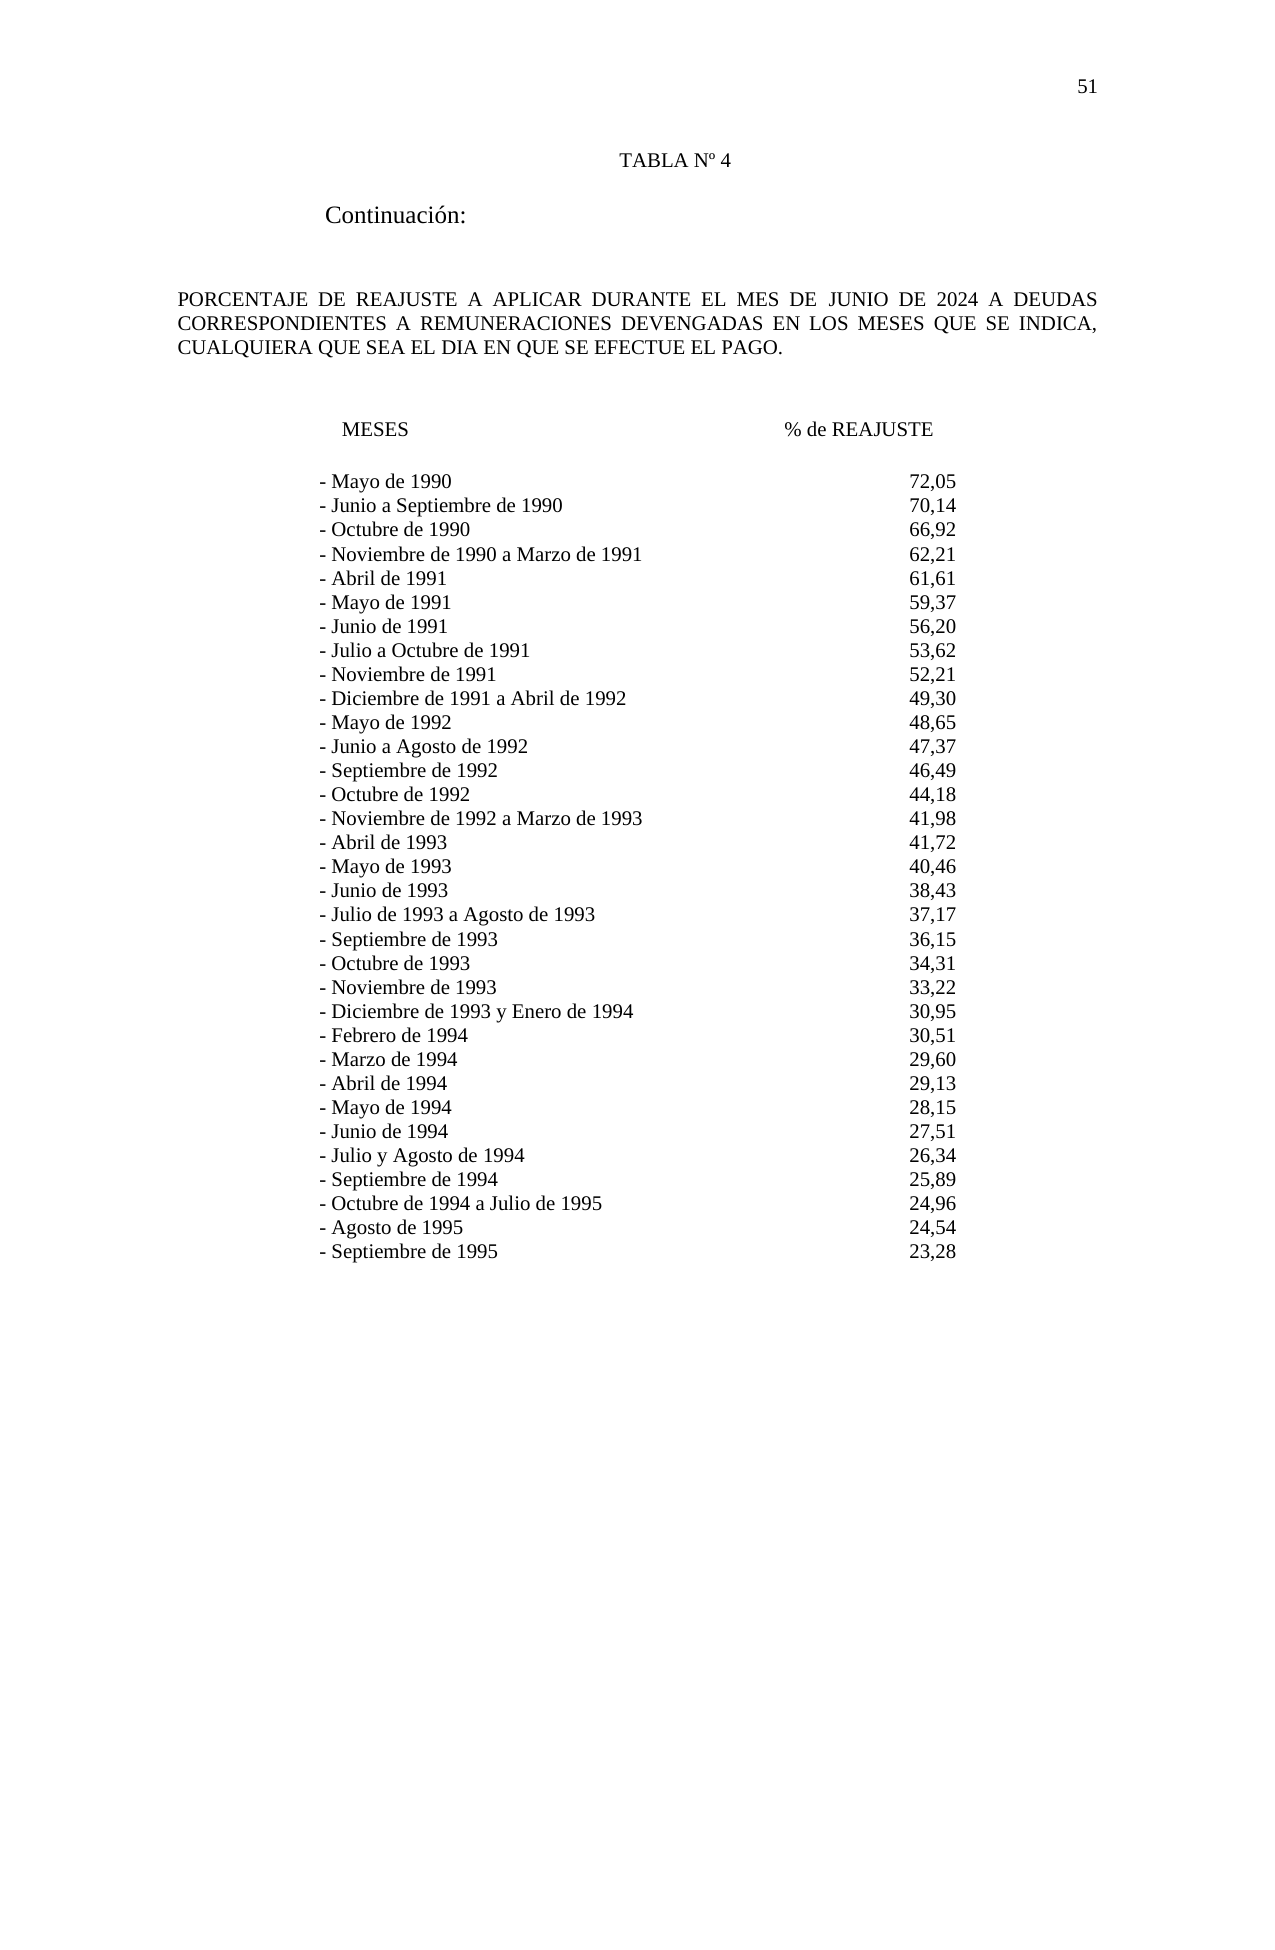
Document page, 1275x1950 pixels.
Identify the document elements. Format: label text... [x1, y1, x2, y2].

text - Octubre de 1994 a Julio de 1995 24,96 [177, 1191, 1098, 1215]
text - Noviembre de 1992 a Marzo de 1993 41,98 [177, 806, 1098, 830]
text PORCENTAJE DE REAJUSTE A APLICAR DURANTE EL MES DE DE A DEUDAS CORRESPONDIENTES A REMUNERACIONES DEVENGADAS EN LOS MESES QUE SE INDICA, CUALQUIERA QUE SEA EL DIA EN QUE SE EFECTUE EL PAGO. [177, 287, 1098, 359]
text - Abril de 1993 41,72 [177, 830, 1098, 854]
text - Abril de 1994 29,13 [177, 1071, 1098, 1095]
text - Septiembre de 1994 25,89 [177, 1167, 1098, 1191]
text - Junio de 1993 38,43 [177, 878, 1098, 902]
text - Julio de 1993 a Agosto de 1993 37,17 [177, 902, 1098, 926]
text - Junio de 1994 27,51 [177, 1119, 1098, 1143]
text - Noviembre de 1993 33,22 [177, 974, 1098, 999]
text - Noviembre de 1991 52,21 [177, 662, 1098, 686]
text - Septiembre de 1993 36,15 [177, 926, 1098, 951]
text - Junio a Agosto de 1992 47,37 [177, 734, 1098, 758]
text Continuación: [177, 201, 1098, 229]
text - Junio a Septiembre de 1990 70,14 [177, 493, 1098, 517]
text - Mayo de 1991 59,37 [177, 589, 1098, 614]
text TABLA Nº 4 [177, 148, 1098, 172]
text - Agosto de 1995 24,54 [177, 1215, 1098, 1239]
text - Abril de 1991 61,61 [177, 566, 1098, 589]
text - Octubre de 1990 66,92 [177, 517, 1098, 541]
text - Septiembre de 1995 23,28 [177, 1239, 1098, 1263]
text MESES % de REAJUSTE [177, 416, 1098, 441]
text - Julio y Agosto de 1994 26,34 [177, 1143, 1098, 1167]
text - Mayo de 1993 40,46 [177, 854, 1098, 878]
text - Septiembre de 1992 46,49 [177, 758, 1098, 782]
text - Marzo de 1994 29,60 [177, 1047, 1098, 1071]
text - Julio a Octubre de 1991 53,62 [177, 638, 1098, 662]
text - Diciembre de 1993 y Enero de 1994 30,95 [177, 999, 1098, 1023]
text - Diciembre de 1991 a Abril de 1992 49,30 [177, 686, 1098, 710]
text - Noviembre de 1990 a Marzo de 1991 62,21 [177, 541, 1098, 566]
text - Mayo de 1990 72,05 [177, 469, 1098, 493]
text - Octubre de 1992 44,18 [177, 782, 1098, 806]
text - Febrero de 1994 30,51 [177, 1023, 1098, 1047]
text - Octubre de 1993 34,31 [177, 951, 1098, 974]
text - Mayo de 1992 48,65 [177, 710, 1098, 734]
text - Mayo de 1994 28,15 [177, 1095, 1098, 1119]
text - Junio de 1991 56,20 [177, 614, 1098, 638]
